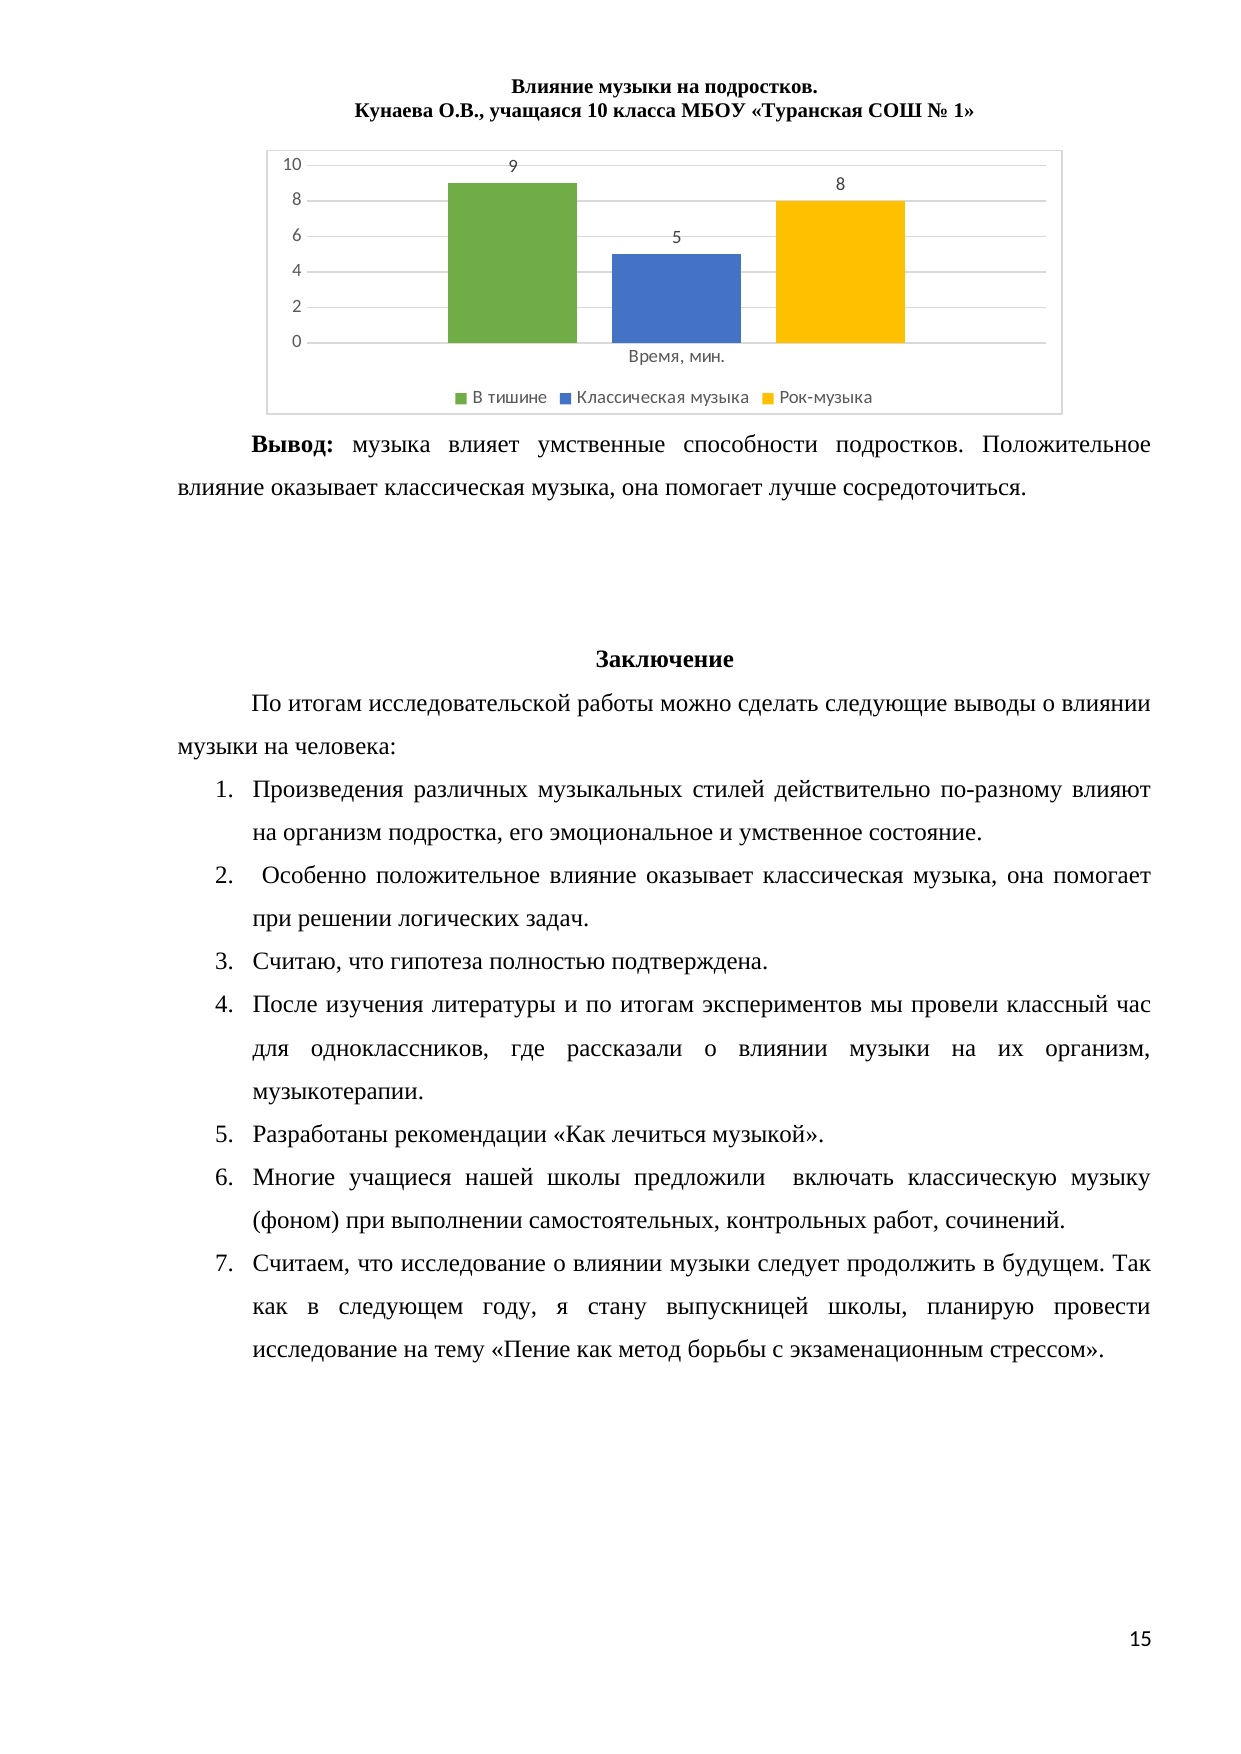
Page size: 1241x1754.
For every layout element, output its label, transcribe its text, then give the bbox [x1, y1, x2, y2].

text Заключение [177, 644, 1152, 673]
list Многие учащиеся нашей школы предложили включать классическую музыку (фоном) при выполнении самостоятельных, контрольных работ, сочинений. [215, 1162, 1152, 1234]
list После изучения литературы и по итогам экспериментов мы провели классный час для одноклассников, где рассказали о влиянии музыки на их организм, музыкотерапии. [215, 989, 1152, 1104]
text Вывод: музыка влияет умственные способности подростков. Положительное влияние оказывает классическая музыка, она помогает лучше сосредоточиться. [177, 429, 1152, 501]
list Произведения различных музыкальных стилей действительно по-разному влияют на организм подростка, его эмоциональное и умственное состояние. [215, 774, 1152, 846]
list Особенно положительное влияние оказывает классическая музыка, она помогает при решении логических задач. [215, 860, 1152, 932]
list Разработаны рекомендации «Как лечиться музыкой». [215, 1119, 1152, 1148]
list Считаем, что исследование о влиянии музыки следует продолжить в будущем. Так как в следующем году, я стану выпускницей школы, планирую провести исследование на тему «Пение как метод борьбы с экзаменационным стрессом». [215, 1248, 1152, 1363]
list Считаю, что гипотеза полностью подтверждена. [215, 946, 1152, 975]
text По итогам исследовательской работы можно сделать следующие выводы о влиянии музыки на человека: [177, 688, 1152, 759]
